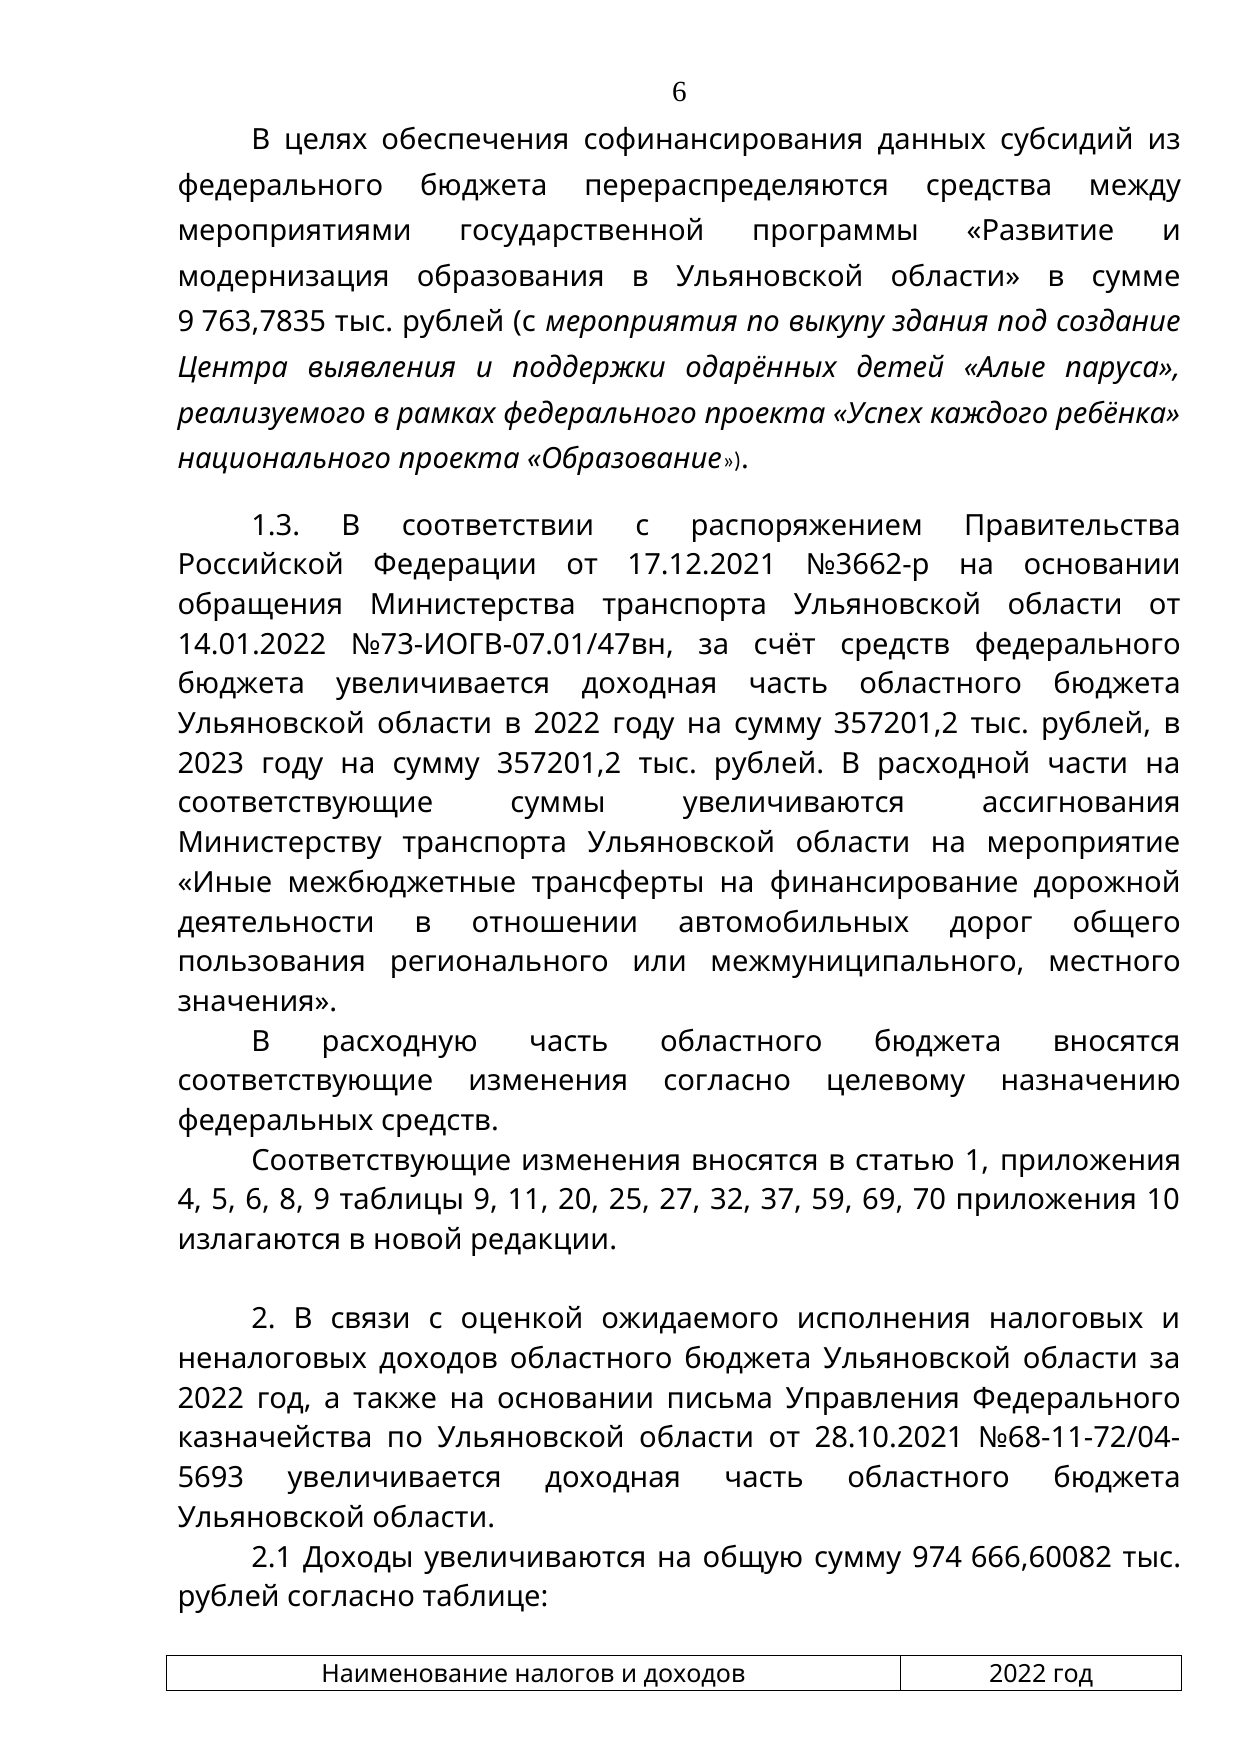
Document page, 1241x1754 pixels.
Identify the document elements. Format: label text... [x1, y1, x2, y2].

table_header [167, 1656, 900, 1690]
text В расходную часть областного бюджета вносятся соответствующие изменения согласно целевому назначению федеральных средств. [177, 1020, 1181, 1139]
text Соответствующие изменения вносятся в статью 1, приложения 4, 5, 6, 8, 9 таблицы 9, 11, 20, 25, 27, 32, 37, 59, 69, 70 приложения 10 излагаются в новой редакции. [177, 1139, 1181, 1258]
table_header 2022 год [901, 1656, 1181, 1690]
text 2.1 Доходы увеличиваются на общую сумму 974 666,60082 тыс. рублей согласно таблице: [177, 1536, 1181, 1615]
text 2. В связи с оценкой ожидаемого исполнения налоговых и неналоговых доходов областного бюджета Ульяновской области за 2022 год, а также на основании письма Управления Федерального казначейства по Ульяновской области от 28.10.2021 №68-11-72/04-5693 увеличивается доходная часть областного бюджета Ульяновской области. [177, 1298, 1181, 1536]
text 1.3. В соответствии с распоряжением Правительства Российской Федерации от 17.12.2021 №3662-р на основании обращения Министерства транспорта Ульяновской области от 14.01.2022 №73-ИОГВ-07.01/47вн, за счёт средств федерального бюджета увеличивается доходная часть областного бюджета Ульяновской области в 2022 году на сумму 357201,2 тыс. рублей, в 2023 году на сумму 357201,2 тыс. рублей. В расходной части на соответствующие суммы увеличиваются ассигнования Министерству транспорта Ульяновской области на мероприятие «Иные межбюджетные трансферты на финансирование дорожной деятельности в отношении автомобильных дорог общего пользования регионального или межмуниципального, местного значения». [177, 504, 1181, 1020]
text В целях обеспечения софинансирования данных субсидий из федерального бюджета перераспределяются средства между мероприятиями государственной программы «Развитие и модернизация образования в Ульяновской области» в сумме 9 763,7835 тыс. рублей (с мероприятия по выкупу здания под создание Центра выявления и поддержки одарённых детей «Алые паруса», реализуемого в рамках федерального проекта «Успех каждого ребёнка» национального проекта «Образование»). [177, 118, 1181, 477]
